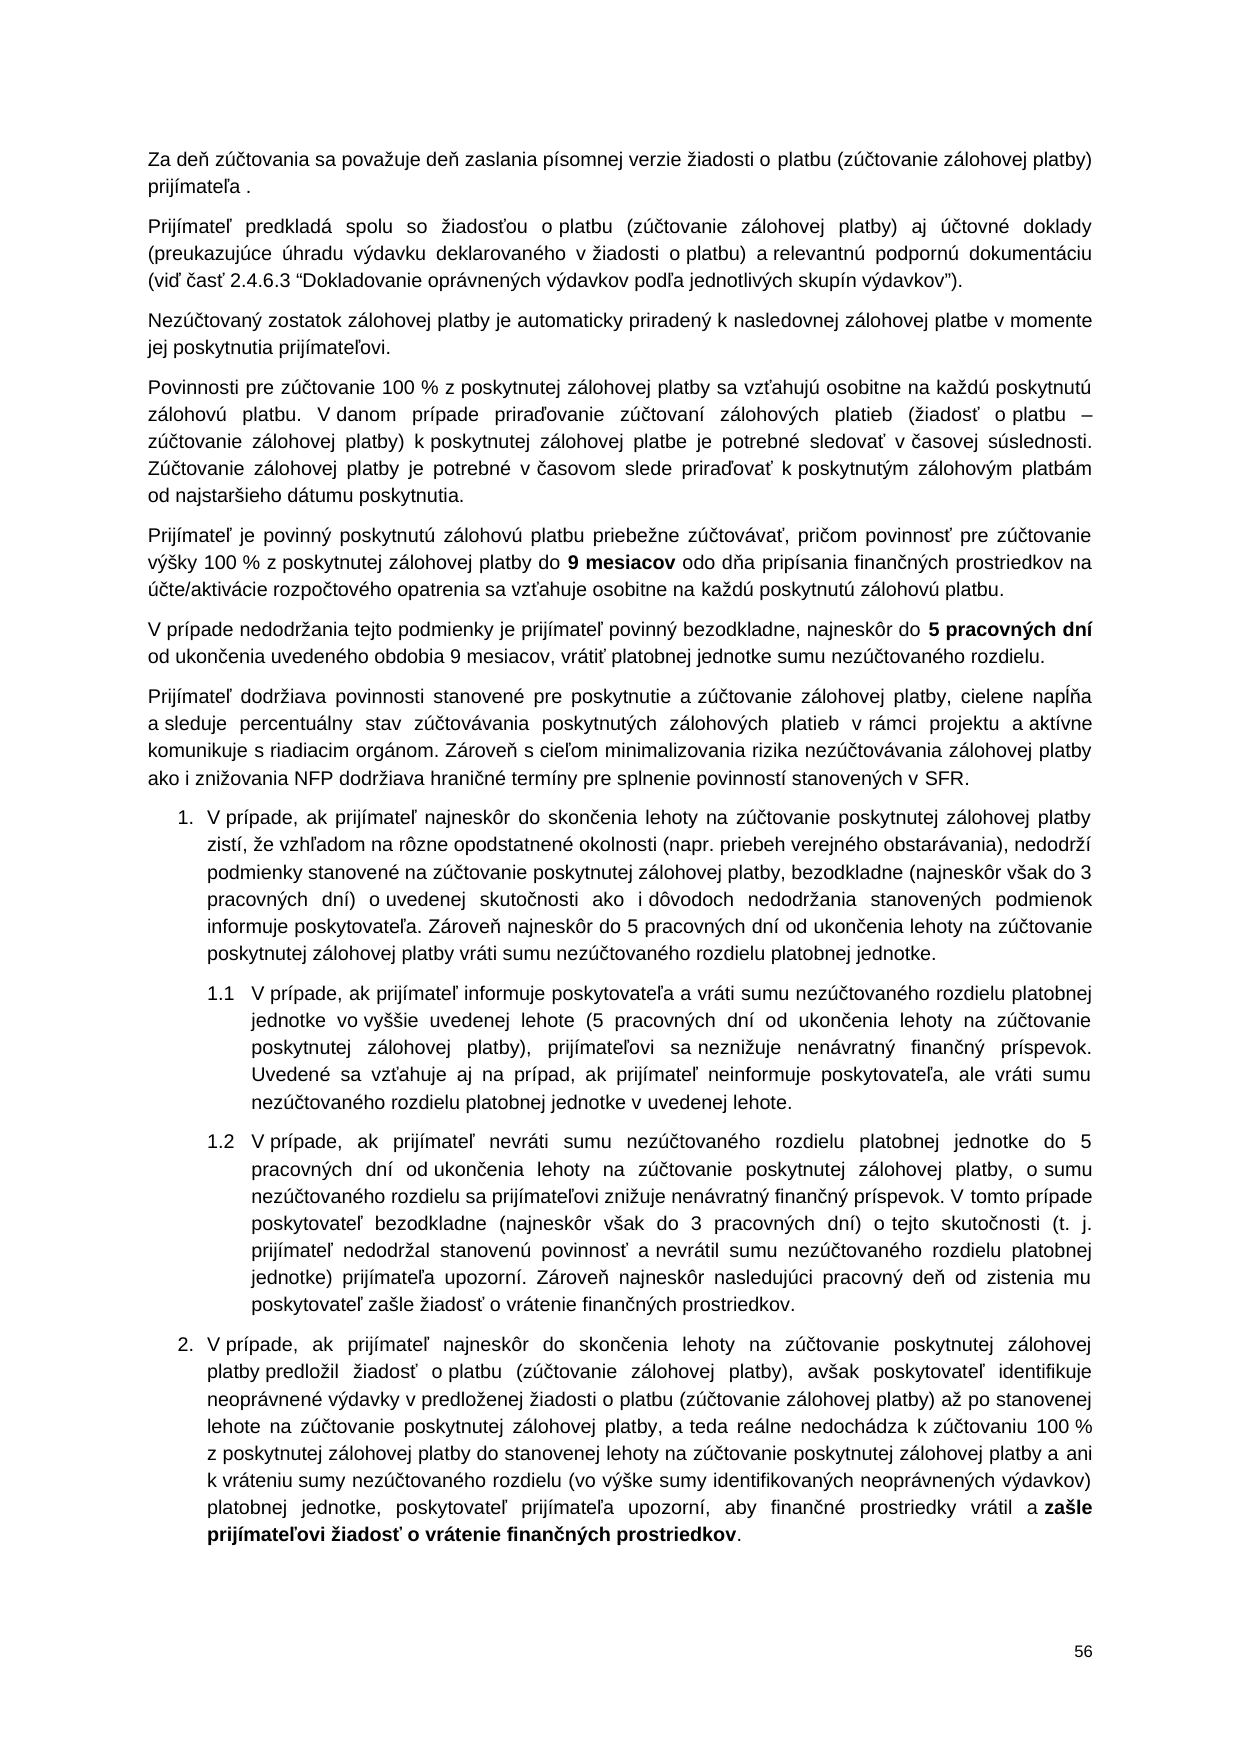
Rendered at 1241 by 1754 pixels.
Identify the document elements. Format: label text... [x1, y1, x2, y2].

list V prípade, ak prijímateľ informuje poskytovateľa a vráti sumu nezúčtovaného rozdielu platobnej jednotke vo vyššie uvedenej lehote (5 pracovných dní od ukončenia lehoty na zúčtovanie poskytnutej zálohovej platby), prijímateľovi sa neznižuje nenávratný finančný príspevok. Uvedené sa vzťahuje aj na prípad, ak prijímateľ neinformuje poskytovateľa, ale vráti sumu nezúčtovaného rozdielu platobnej jednotke v uvedenej lehote. [207, 982, 1092, 1113]
text V prípade nedodržania tejto podmienky je prijímateľ povinný bezodkladne, najneskôr do 5 pracovných dní od ukončenia uvedeného obdobia 9 mesiacov, vrátiť platobnej jednotke sumu nezúčtovaného rozdielu. [148, 618, 1092, 668]
text Povinnosti pre zúčtovanie 100 % z poskytnutej zálohovej platby sa vzťahujú osobitne na každú poskytnutú zálohovú platbu. V danom prípade priraďovanie zúčtovaní zálohových platieb (žiadosť o platbu – zúčtovanie zálohovej platby) k poskytnutej zálohovej platbe je potrebné sledovať v časovej súslednosti. Zúčtovanie zálohovej platby je potrebné v časovom slede priraďovať k poskytnutým zálohovým platbám od najstaršieho dátumu poskytnutia. [148, 376, 1092, 507]
list V prípade, ak prijímateľ najneskôr do skončenia lehoty na zúčtovanie poskytnutej zálohovej platby predložil žiadosť o platbu (zúčtovanie zálohovej platby), avšak poskytovateľ identifikuje neoprávnené výdavky v predloženej žiadosti o platbu (zúčtovanie zálohovej platby) až po stanovenej lehote na zúčtovanie poskytnutej zálohovej platby, a teda reálne nedochádza k zúčtovaniu 100 % z poskytnutej zálohovej platby do stanovenej lehoty na zúčtovanie poskytnutej zálohovej platby a ani k vráteniu sumy nezúčtovaného rozdielu (vo výške sumy identifikovaných neoprávnených výdavkov) platobnej jednotke, poskytovateľ prijímateľa upozorní, aby finančné prostriedky vrátil a zašle prijímateľovi žiadosť o vrátenie finančných prostriedkov. [177, 1333, 1092, 1546]
text Prijímateľ dodržiava povinnosti stanovené pre poskytnutie a zúčtovanie zálohovej platby, cielene napĺňa a sleduje percentuálny stav zúčtovávania poskytnutých zálohových platieb v rámci projektu a aktívne komunikuje s riadiacim orgánom. Zároveň s cieľom minimalizovania rizika nezúčtovávania zálohovej platby ako i znižovania NFP dodržiava hraničné termíny pre splnenie povinností stanovených v SFR. [148, 685, 1092, 789]
list V prípade, ak prijímateľ nevráti sumu nezúčtovaného rozdielu platobnej jednotke do 5 pracovných dní od ukončenia lehoty na zúčtovanie poskytnutej zálohovej platby, o sumu nezúčtovaného rozdielu sa prijímateľovi znižuje nenávratný finančný príspevok. V tomto prípade poskytovateľ bezodkladne (najneskôr však do 3 pracovných dní) o tejto skutočnosti (t. j. prijímateľ nedodržal stanovenú povinnosť a nevrátil sumu nezúčtovaného rozdielu platobnej jednotke) prijímateľa upozorní. Zároveň najneskôr nasledujúci pracovný deň od zistenia mu poskytovateľ zašle žiadosť o vrátenie finančných prostriedkov. [207, 1130, 1092, 1316]
text Prijímateľ predkladá spolu so žiadosťou o platbu (zúčtovanie zálohovej platby) aj účtovné doklady (preukazujúce úhradu výdavku deklarovaného v žiadosti o platbu) a relevantnú podpornú dokumentáciu (viď časť 2.4.6.3 “Dokladovanie oprávnených výdavkov podľa jednotlivých skupín výdavkov”). [148, 214, 1092, 292]
text Nezúčtovaný zostatok zálohovej platby je automaticky priradený k nasledovnej zálohovej platbe v momente jej poskytnutia prijímateľovi. [148, 309, 1092, 358]
list V prípade, ak prijímateľ najneskôr do skončenia lehoty na zúčtovanie poskytnutej zálohovej platby zistí, že vzhľadom na rôzne opodstatnené okolnosti (napr. priebeh verejného obstarávania), nedodrží podmienky stanovené na zúčtovanie poskytnutej zálohovej platby, bezodkladne (najneskôr však do 3 pracovných dní) o uvedenej skutočnosti ako i dôvodoch nedodržania stanovených podmienok informuje poskytovateľa. Zároveň najneskôr do 5 pracovných dní od ukončenia lehoty na zúčtovanie poskytnutej zálohovej platby vráti sumu nezúčtovaného rozdielu platobnej jednotke. [177, 806, 1092, 965]
text Prijímateľ je povinný poskytnutú zálohovú platbu priebežne zúčtovávať, pričom povinnosť pre zúčtovanie výšky 100 % z poskytnutej zálohovej platby do 9 mesiacov odo dňa pripísania finančných prostriedkov na účte/aktivácie rozpočtového opatrenia sa vzťahuje osobitne na každú poskytnutú zálohovú platbu. [148, 524, 1092, 601]
text Za deň zúčtovania sa považuje deň zaslania písomnej verzie žiadosti o platbu (zúčtovanie zálohovej platby) prijímateľa . [148, 148, 1092, 198]
